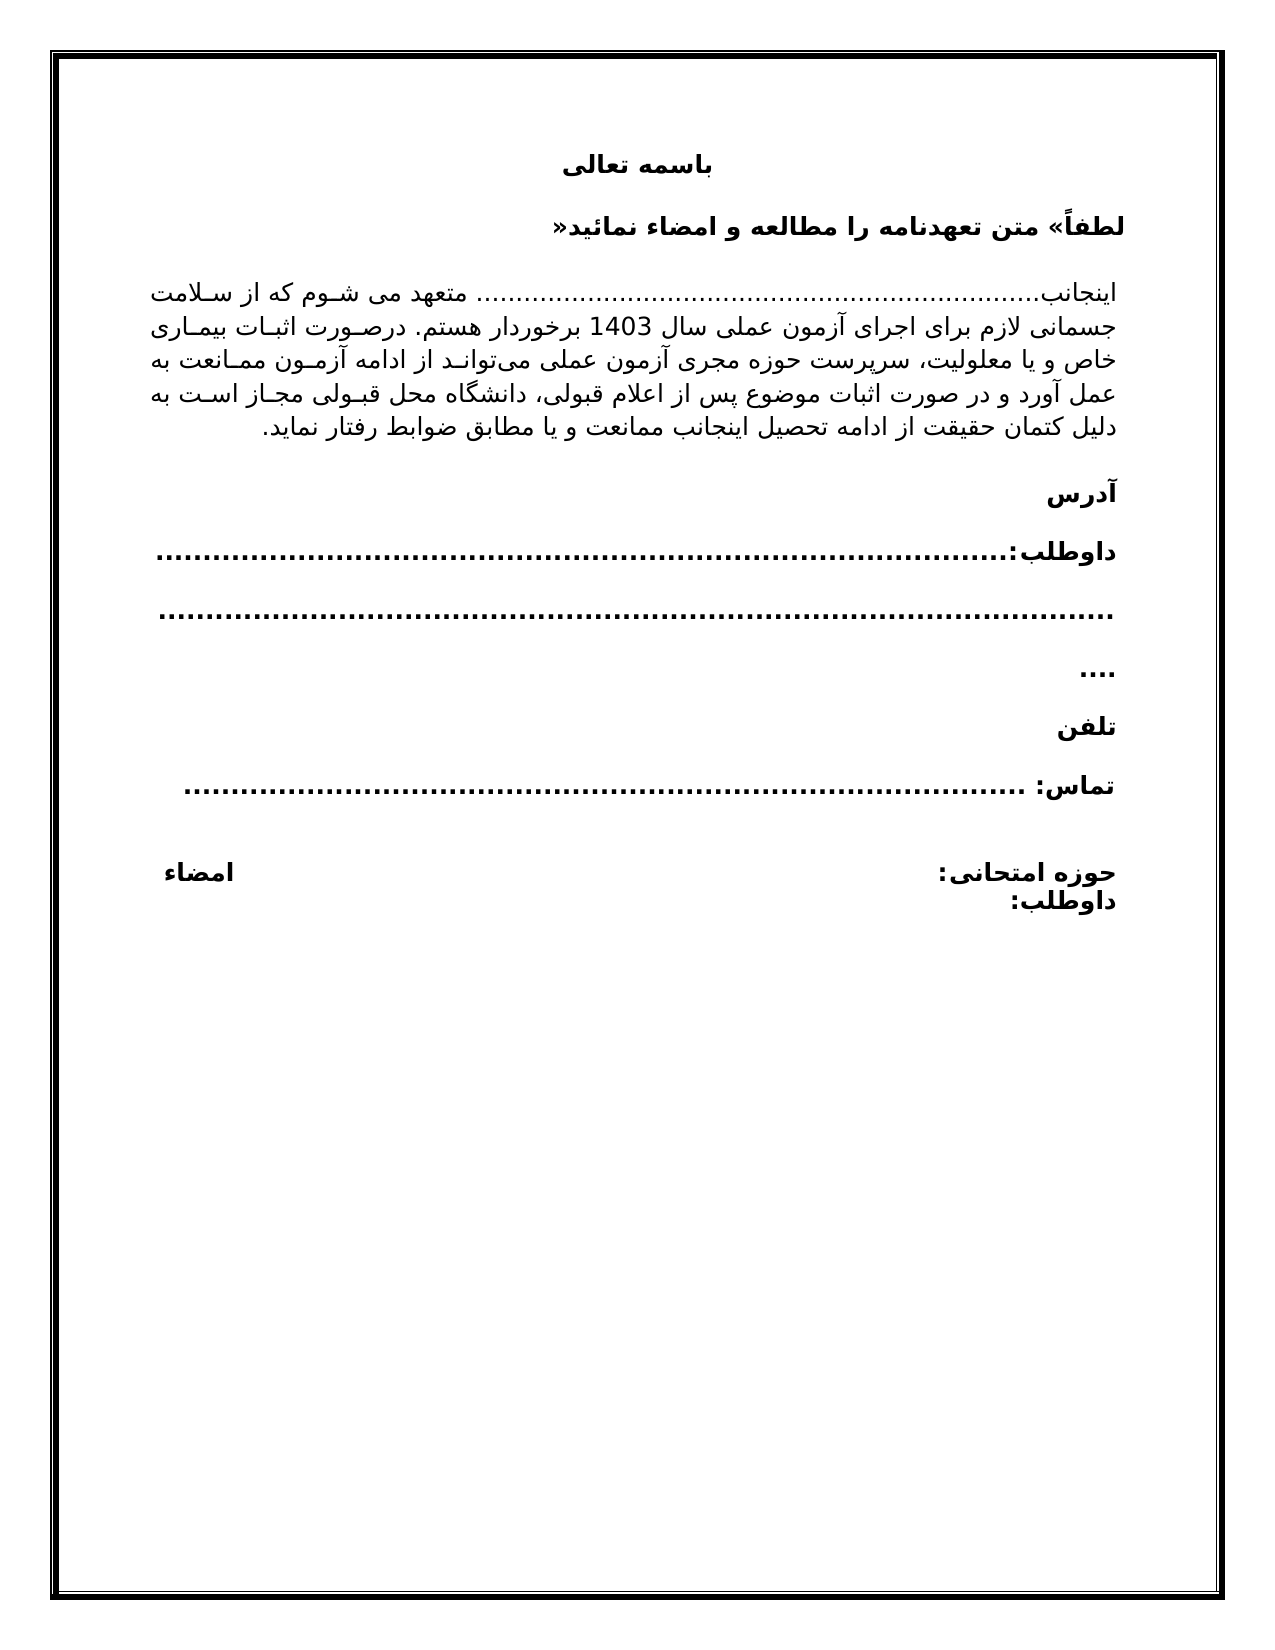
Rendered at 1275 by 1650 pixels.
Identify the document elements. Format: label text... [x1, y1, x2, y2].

text اینجانب‌....................................................................... متعهد می‌ شوم که‌ از سلامت‌ جسمانی‌ لازم برای‌ اجرای‌ آزمون عملی‌ سال 1403 برخوردار هستم‌. درصورت اثبات بیماری‌ خاص و یا معلولیت‌، سرپرست‌ حوزه مجری‌ آزمون عملی‌ می‌تواند از ادامه‌ آزمون ممانعت‌ به‌ عمل‌ آورد و در صورت اثبات موضوع پس‌ از اعلام قبولی‌، دانشگاه محل‌ قبولی‌ مجاز است‌ به‌ دلیل‌ کتمان حقیقت‌ از ادامه‌ تحصیل‌ اینجانب‌ ممانعت‌ و یا مطابق‌ ضوابط‌ رفتار نماید. [150, 278, 1117, 442]
text تلفن‌ تماس: ......................................................................................... [150, 712, 1117, 800]
text آدرس داوطلب‌:................................................................................................................................................................................................... [150, 479, 1117, 683]
text باسمه تعالی [150, 150, 1125, 179]
text لطفاً» متن‌ تعهدنامه‌ را مطالعه‌ و امضاء نمائید« [150, 212, 1125, 241]
text حوزه امتحانی‌: امضاء داوطلب‌: [150, 858, 1117, 916]
